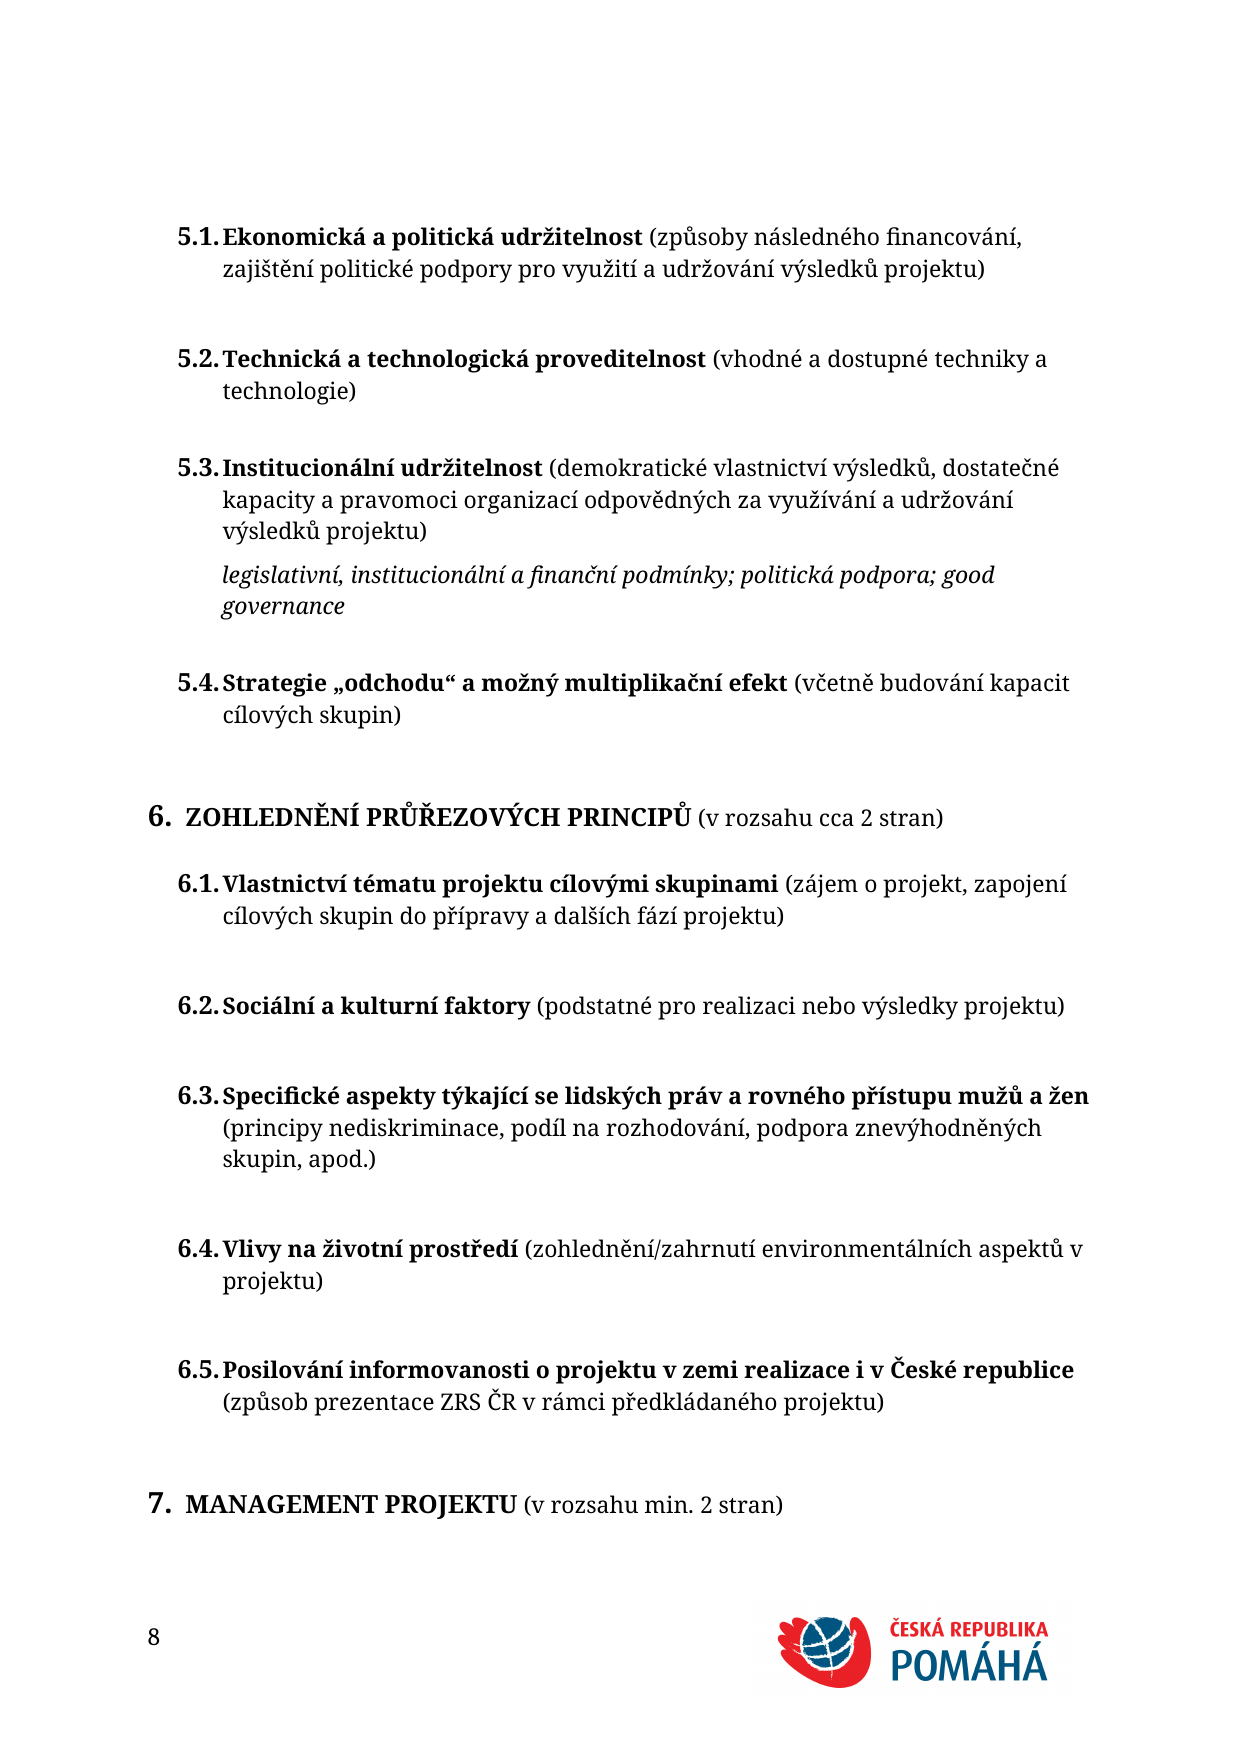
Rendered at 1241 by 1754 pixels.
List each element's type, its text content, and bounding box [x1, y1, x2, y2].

list ZOHLEDNĚNÍ PRŮŘEZOVÝCH PRINCIPŮ (v rozsahu cca 2 stran) [148, 795, 1093, 834]
list Institucionální udržitelnost (demokratické vlastnictví výsledků, dostatečné kapacity a pravomoci organizací odpovědných za využívání a udržování výsledků projektu) [177, 450, 1093, 546]
list Vlastnictví tématu projektu cílovými skupinami (zájem o projekt, zapojení cílových skupin do přípravy a dalších fází projektu) [177, 866, 1093, 931]
list Technická a technologická proveditelnost (vhodné a dostupné techniky a technologie) [177, 341, 1093, 406]
list Sociální a kulturní faktory (podstatné pro realizaci nebo výsledky projektu) [177, 987, 1093, 1021]
picture [748, 1592, 1078, 1710]
list Specifické aspekty týkající se lidských práv a rovného přístupu mužů a žen (principy nediskriminace, podíl na rozhodování, podpora znevýhodněných skupin, apod.) [177, 1078, 1093, 1174]
list Posilování informovanosti o projektu v zemi realizace i v České republice (způsob prezentace ZRS ČR v rámci předkládaného projektu) [177, 1352, 1093, 1417]
list MANAGEMENT PROJEKTU (v rozsahu min. 2 stran) [148, 1482, 1093, 1522]
list Ekonomická a politická udržitelnost (způsoby následného financování, zajištění politické podpory pro využití a udržování výsledků projektu) [177, 219, 1093, 284]
list Strategie „odchodu“ a možný multiplikační efekt (včetně budování kapacit cílových skupin) [177, 665, 1093, 730]
text legislativní, institucionální a finanční podmínky; politická podpora; good governance [221, 559, 1093, 621]
list Vlivy na životní prostředí (zohlednění/zahrnutí environmentálních aspektů v projektu) [177, 1231, 1093, 1296]
